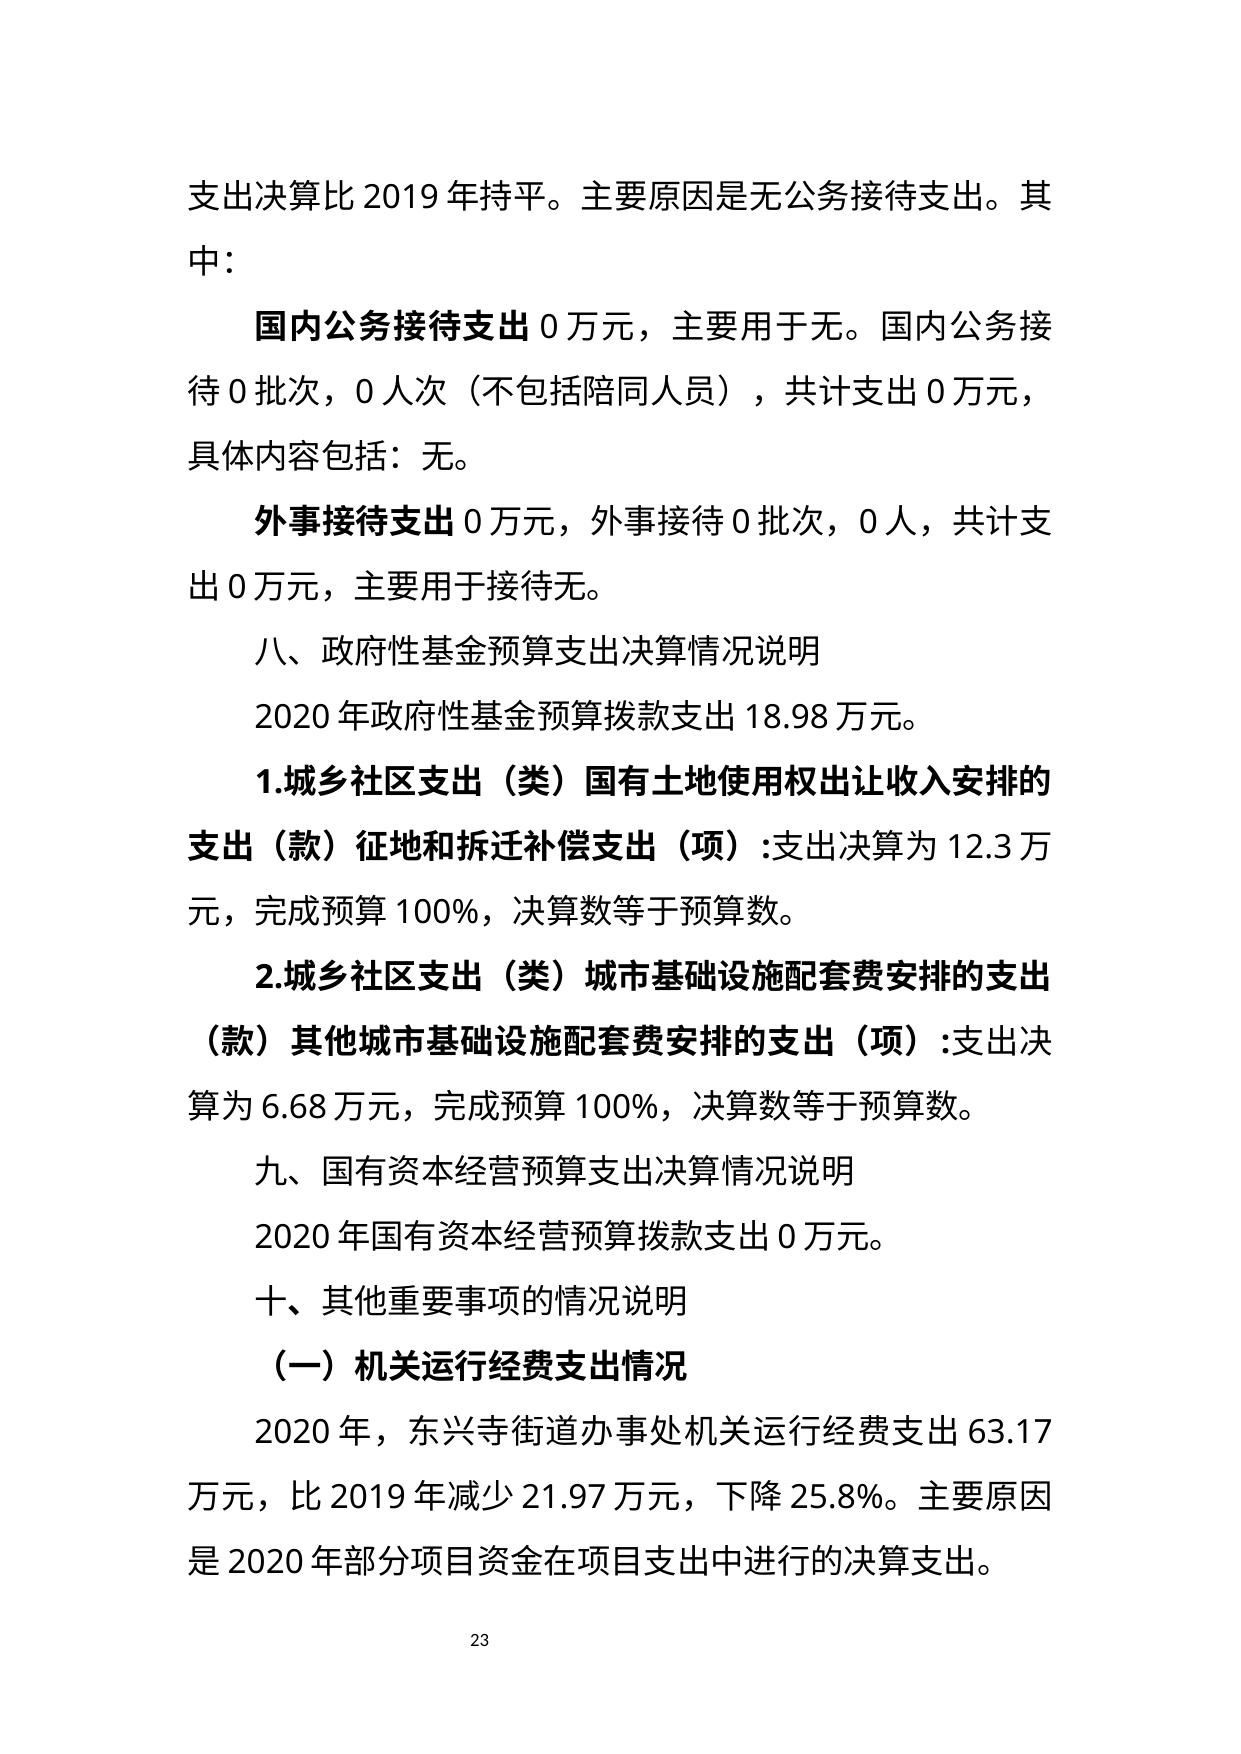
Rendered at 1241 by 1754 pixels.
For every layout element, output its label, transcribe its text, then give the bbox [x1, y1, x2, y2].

text 外事接待支出0万元，外事接待0批次，0人，共计支出0万元，主要用于接待无。 [187, 487, 1053, 617]
text 2.城乡社区支出（类）城市基础设施配套费安排的支出（款）其他城市基础设施配套费安排的支出（项）:支出决算为6.68万元，完成预算100%，决算数等于预算数。 [187, 942, 1053, 1137]
text 2020年，东兴寺街道办事处机关运行经费支出63.17万元，比2019年减少21.97万元，下降25.8%。主要原因是2020年部分项目资金在项目支出中进行的决算支出。 [187, 1397, 1053, 1592]
list 国有资本经营预算支出决算情况说明 [187, 1137, 1053, 1202]
text （一）机关运行经费支出情况 [187, 1332, 1053, 1397]
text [187, 162, 1053, 292]
text 八、政府性基金预算支出决算情况说明 [187, 617, 1053, 682]
text 十、其他重要事项的情况说明 [187, 1267, 1053, 1332]
text 2020年国有资本经营预算拨款支出0万元。 [187, 1202, 1053, 1267]
text 国内公务接待支出0万元，主要用于无。国内公务接待0批次，0人次（不包括陪同人员），共计支出0万元，具体内容包括：无。 [187, 292, 1053, 487]
text 1.城乡社区支出（类）国有土地使用权出让收入安排的支出（款）征地和拆迁补偿支出（项）:支出决算为12.3万元，完成预算100%，决算数等于预算数。 [187, 747, 1053, 942]
text 2020年政府性基金预算拨款支出18.98万元。 [187, 682, 1053, 747]
